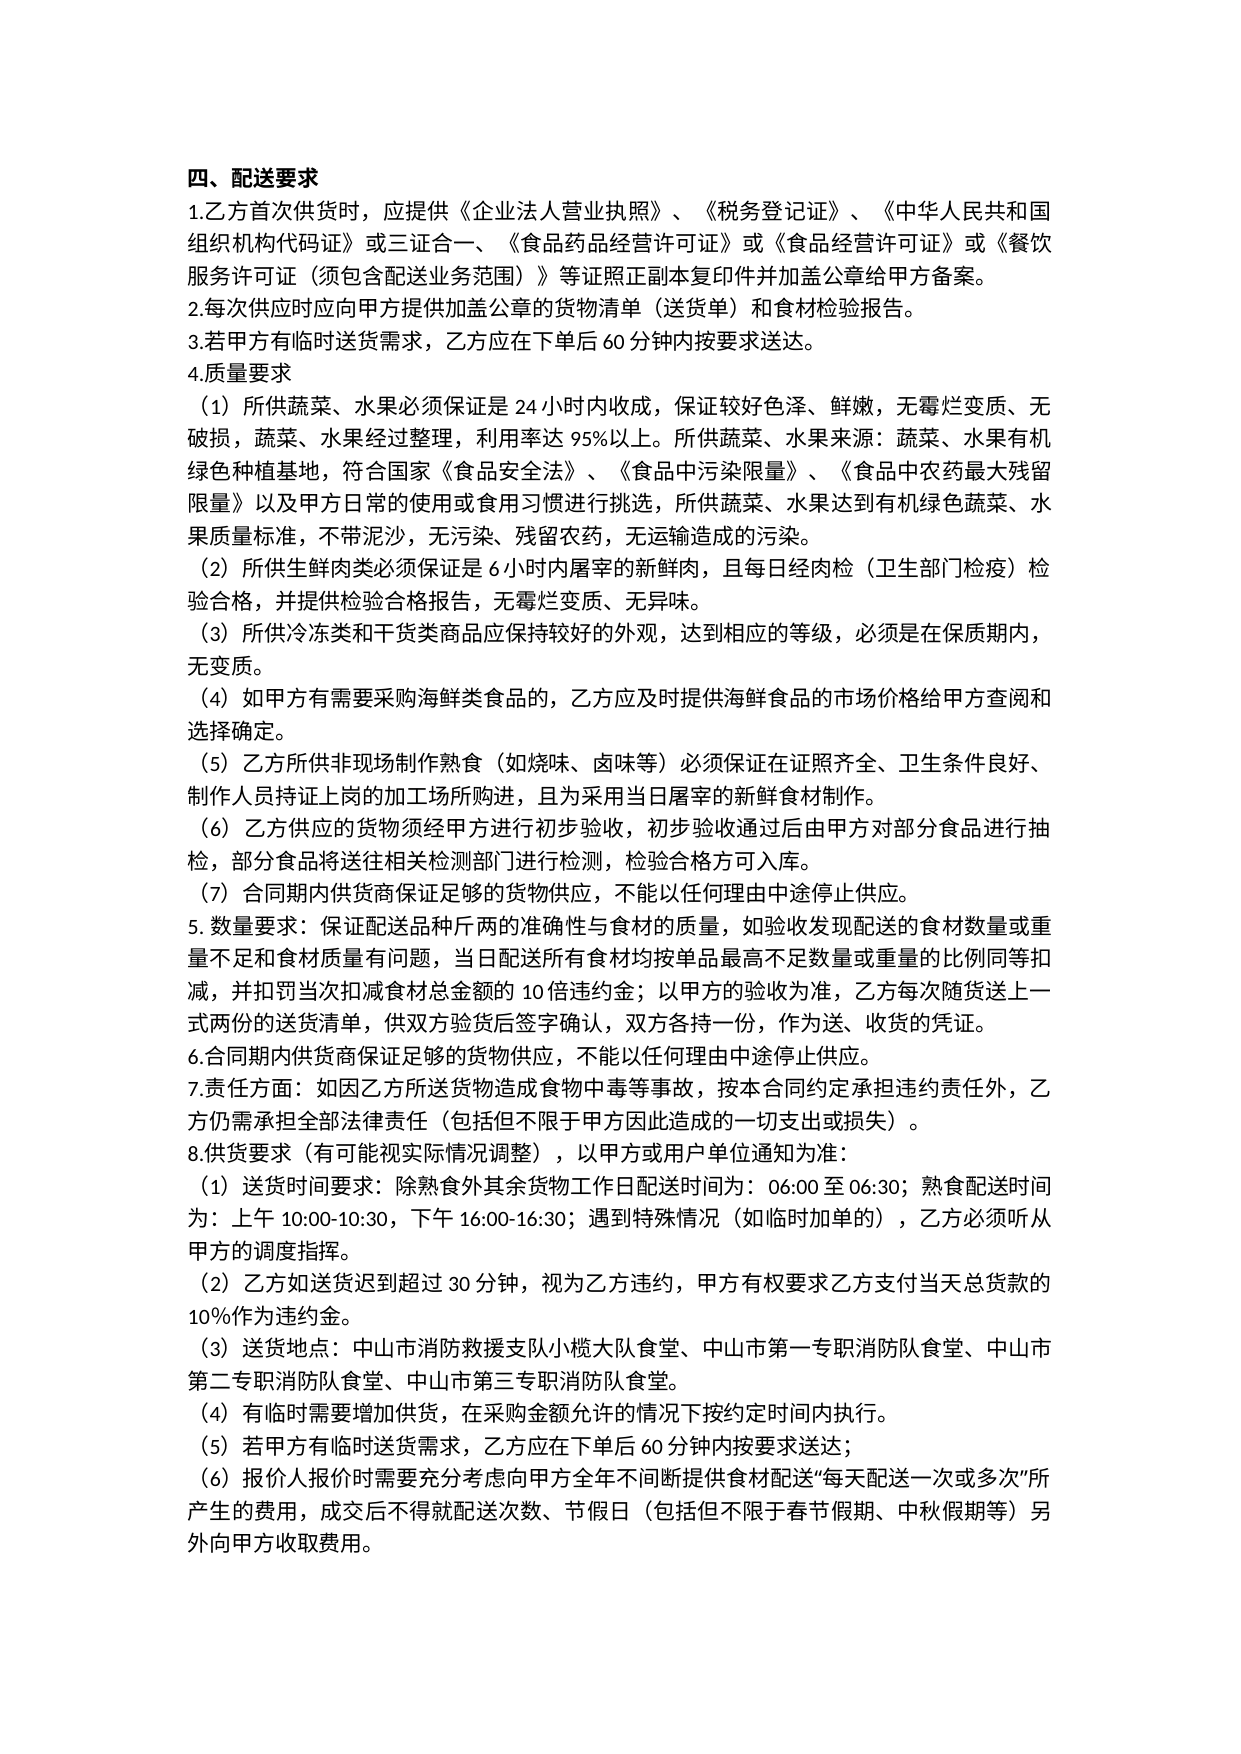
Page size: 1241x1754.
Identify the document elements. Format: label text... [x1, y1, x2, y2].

text （4）如甲方有需要采购海鲜类食品的，乙方应及时提供海鲜食品的市场价格给甲方查阅和选择确定。 [187, 682, 1053, 747]
text （5）乙方所供非现场制作熟食（如烧味、卤味等）必须保证在证照齐全、卫生条件良好、制作人员持证上岗的加工场所购进，且为采用当日屠宰的新鲜食材制作。 [187, 747, 1053, 812]
text （3）所供冷冻类和干货类商品应保持较好的外观，达到相应的等级，必须是在保质期内，无变质。 [187, 617, 1053, 682]
text （1）送货时间要求：除熟食外其余货物工作日配送时间为：06:00至06:30；熟食配送时间为：上午10:00-10:30，下午16:00-16:30；遇到特殊情况（如临时加单的），乙方必须听从甲方的调度指挥。 [187, 1169, 1053, 1267]
text （6）报价人报价时需要充分考虑向甲方全年不间断提供食材配送“每天配送一次或多次”所产生的费用，成交后不得就配送次数、节假日（包括但不限于春节假期、中秋假期等）另外向甲方收取费用。 [187, 1462, 1053, 1559]
text （2）所供生鲜肉类必须保证是6小时内屠宰的新鲜肉，且每日经肉检（卫生部门检疫）检验合格，并提供检验合格报告，无霉烂变质、无异味。 [187, 552, 1053, 617]
text 3.若甲方有临时送货需求，乙方应在下单后60分钟内按要求送达。 [187, 324, 1053, 357]
text （2）乙方如送货迟到超过30分钟，视为乙方违约，甲方有权要求乙方支付当天总货款的10％作为违约金。 [187, 1267, 1053, 1332]
text （6）乙方供应的货物须经甲方进行初步验收，初步验收通过后由甲方对部分食品进行抽检，部分食品将送往相关检测部门进行检测，检验合格方可入库。 [187, 812, 1053, 877]
text 2.每次供应时应向甲方提供加盖公章的货物清单（送货单）和食材检验报告。 [187, 292, 1053, 324]
text 6.合同期内供货商保证足够的货物供应，不能以任何理由中途停止供应。 [187, 1039, 1053, 1072]
text 7.责任方面：如因乙方所送货物造成食物中毒等事故，按本合同约定承担违约责任外，乙方仍需承担全部法律责任（包括但不限于甲方因此造成的一切支出或损失）。 [187, 1072, 1053, 1137]
text （4）有临时需要增加供货，在采购金额允许的情况下按约定时间内执行。 [187, 1397, 1053, 1429]
text （3）送货地点：中山市消防救援支队小榄大队食堂、中山市第一专职消防队食堂、中山市第二专职消防队食堂、中山市第三专职消防队食堂。 [187, 1332, 1053, 1397]
text 5. 数量要求：保证配送品种斤两的准确性与食材的质量，如验收发现配送的食材数量或重量不足和食材质量有问题，当日配送所有食材均按单品最高不足数量或重量的比例同等扣减，并扣罚当次扣减食材总金额的10倍违约金；以甲方的验收为准，乙方每次随货送上一式两份的送货清单，供双方验货后签字确认，双方各持一份，作为送、收货的凭证。 [187, 909, 1053, 1039]
text （1）所供蔬菜、水果必须保证是24小时内收成，保证较好色泽、鲜嫩，无霉烂变质、无破损，蔬菜、水果经过整理，利用率达95%以上。所供蔬菜、水果来源：蔬菜、水果有机绿色种植基地，符合国家《食品安全法》、《食品中污染限量》、《食品中农药最大残留限量》以及甲方日常的使用或食用习惯进行挑选，所供蔬菜、水果达到有机绿色蔬菜、水果质量标准，不带泥沙，无污染、残留农药，无运输造成的污染。 [187, 389, 1053, 552]
text （5）若甲方有临时送货需求，乙方应在下单后60分钟内按要求送达； [187, 1429, 1053, 1462]
text 4.质量要求 [187, 357, 1053, 389]
text 8.供货要求（有可能视实际情况调整），以甲方或用户单位通知为准： [187, 1137, 1053, 1169]
text （7）合同期内供货商保证足够的货物供应，不能以任何理由中途停止供应。 [187, 877, 1053, 909]
text 1.乙方首次供货时，应提供《企业法人营业执照》、《税务登记证》、《中华人民共和国组织机构代码证》或三证合一、《食品药品经营许可证》或《食品经营许可证》或《餐饮服务许可证（须包含配送业务范围）》等证照正副本复印件并加盖公章给甲方备案。 [187, 194, 1053, 292]
text 四、配送要求 [187, 162, 1053, 194]
